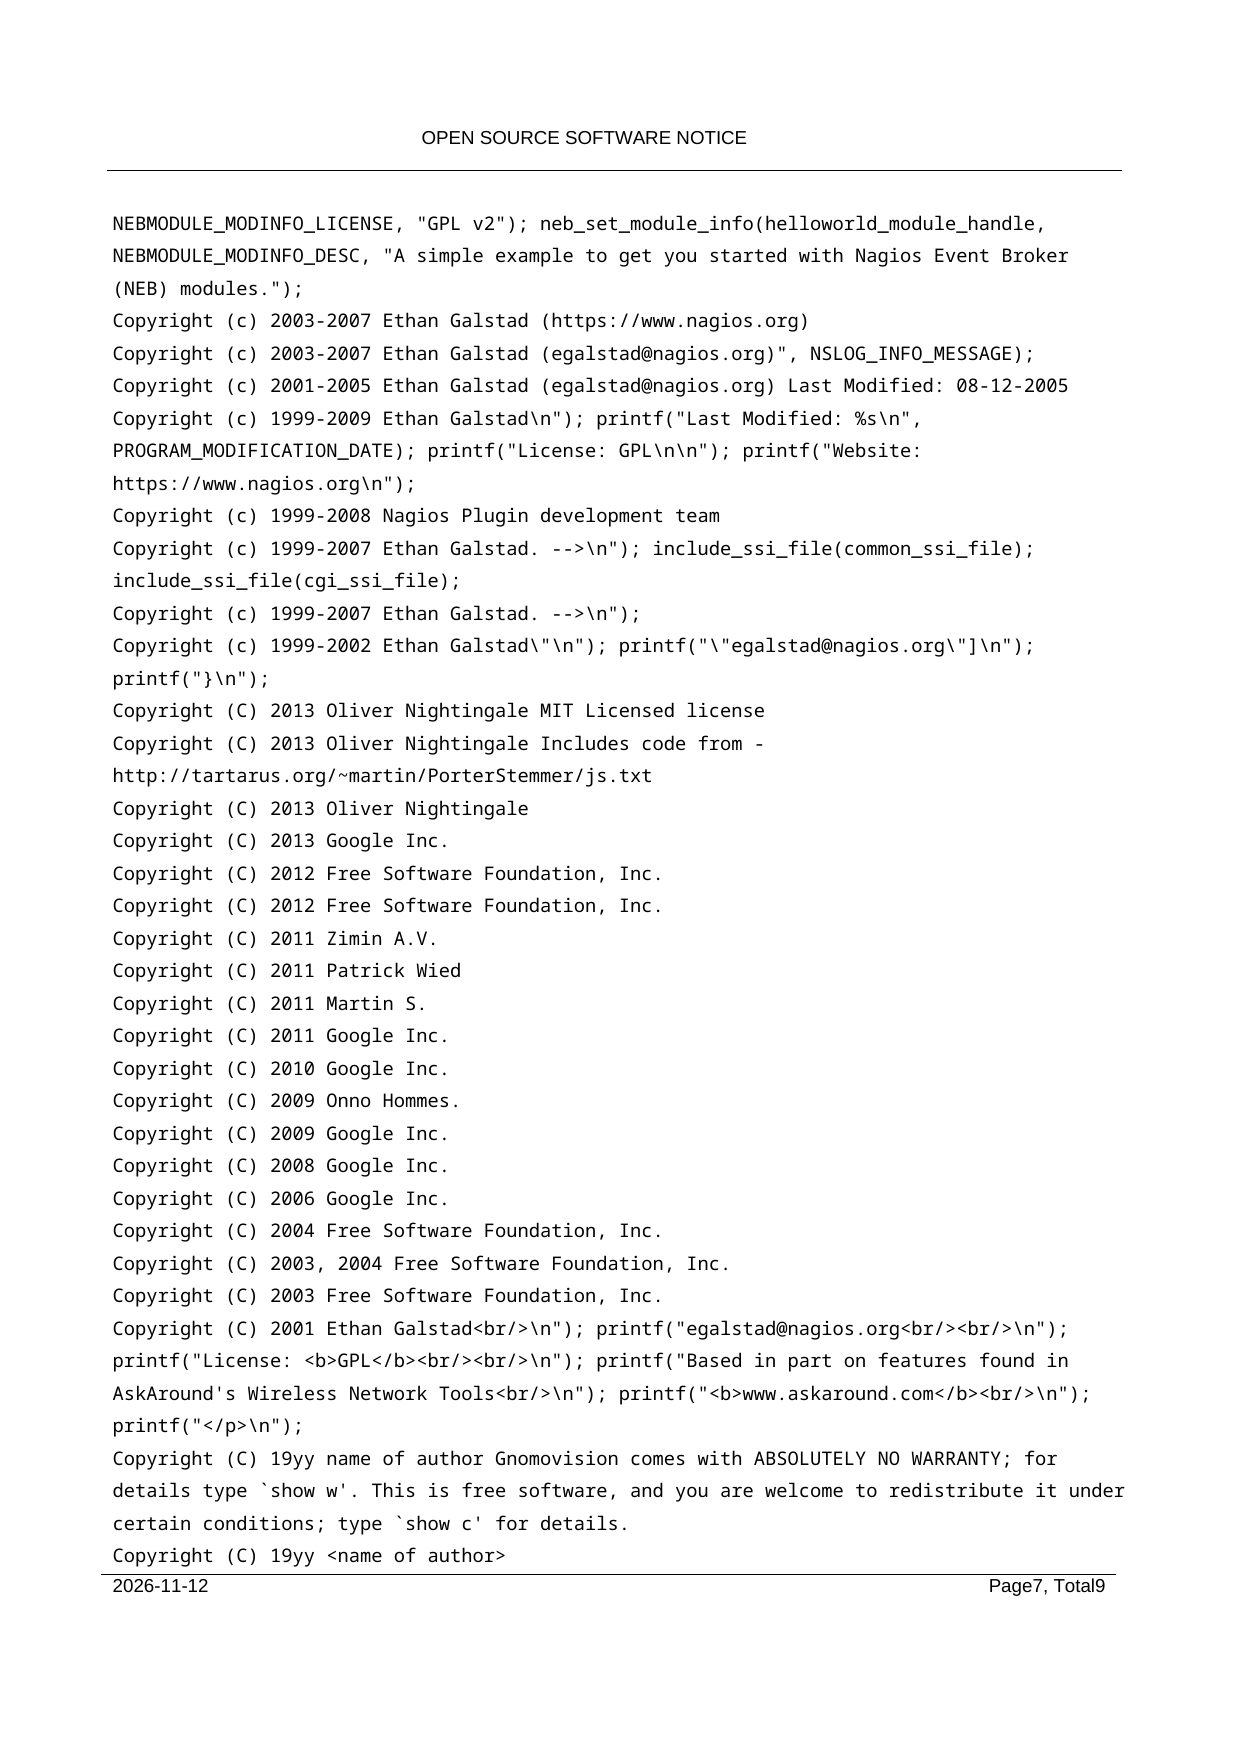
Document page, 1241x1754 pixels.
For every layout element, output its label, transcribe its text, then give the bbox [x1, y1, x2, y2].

text Copyright (C) 2012 Free Software Foundation, Inc. [112, 889, 1128, 921]
text Copyright (C) 19yy name of author Gnomovision comes with ABSOLUTELY NO WARRANTY; for details type `show w'. This is free software, and you are welcome to redistribute it under certain conditions; type `show c' for details. [112, 1441, 1128, 1539]
text Copyright (C) 2006 Google Inc. [112, 1181, 1128, 1214]
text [112, 206, 1128, 304]
text Copyright (c) 1999-2007 Ethan Galstad. -->\n"); [112, 596, 1128, 629]
text Copyright (C) 2010 Google Inc. [112, 1051, 1128, 1084]
text Copyright (C) 2001 Ethan Galstad<br/>\n"); printf("egalstad@nagios.org<br/><br/>\n"); printf("License: <b>GPL</b><br/><br/>\n"); printf("Based in part on features found in AskAround's Wireless Network Tools<br/>\n"); printf("<b>www.askaround.com</b><br/>\n"); printf("</p>\n"); [112, 1311, 1128, 1441]
text Copyright (C) 2011 Zimin A.V. [112, 921, 1128, 954]
text Copyright (C) 2009 Onno Hommes. [112, 1084, 1128, 1116]
text Copyright (c) 1999-2002 Ethan Galstad\"\n"); printf("\"egalstad@nagios.org\"]\n"); printf("}\n"); [112, 629, 1128, 694]
text Copyright (C) 2013 Oliver Nightingale Includes code from - http://tartarus.org/~martin/PorterStemmer/js.txt [112, 726, 1128, 791]
text Copyright (C) 2011 Patrick Wied [112, 954, 1128, 986]
text Copyright (c) 2003-2007 Ethan Galstad (egalstad@nagios.org)", NSLOG_INFO_MESSAGE); [112, 336, 1128, 369]
text Copyright (C) 2004 Free Software Foundation, Inc. [112, 1214, 1128, 1246]
text Copyright (c) 2001-2005 Ethan Galstad (egalstad@nagios.org) Last Modified: 08-12-2005 [112, 369, 1128, 401]
text Copyright (c) 1999-2007 Ethan Galstad. -->\n"); include_ssi_file(common_ssi_file); include_ssi_file(cgi_ssi_file); [112, 531, 1128, 596]
text Copyright (C) 2003 Free Software Foundation, Inc. [112, 1279, 1128, 1311]
text Copyright (C) 19yy <name of author> [112, 1539, 1128, 1571]
text Copyright (C) 2008 Google Inc. [112, 1149, 1128, 1181]
text Copyright (C) 2012 Free Software Foundation, Inc. [112, 856, 1128, 889]
text Copyright (C) 2013 Oliver Nightingale MIT Licensed license [112, 694, 1128, 726]
text Copyright (C) 2013 Google Inc. [112, 824, 1128, 856]
text Copyright (C) 2011 Google Inc. [112, 1019, 1128, 1051]
text Copyright (C) 2013 Oliver Nightingale [112, 791, 1128, 824]
text Copyright (c) 2003-2007 Ethan Galstad (https://www.nagios.org) [112, 304, 1128, 336]
text Copyright (C) 2011 Martin S. [112, 986, 1128, 1019]
text Copyright (C) 2009 Google Inc. [112, 1116, 1128, 1149]
text Copyright (c) 1999-2009 Ethan Galstad\n"); printf("Last Modified: %s\n", PROGRAM_MODIFICATION_DATE); printf("License: GPL\n\n"); printf("Website: https://www.nagios.org\n"); [112, 401, 1128, 499]
text Copyright (c) 1999-2008 Nagios Plugin development team [112, 499, 1128, 531]
text Copyright (C) 2003, 2004 Free Software Foundation, Inc. [112, 1246, 1128, 1279]
